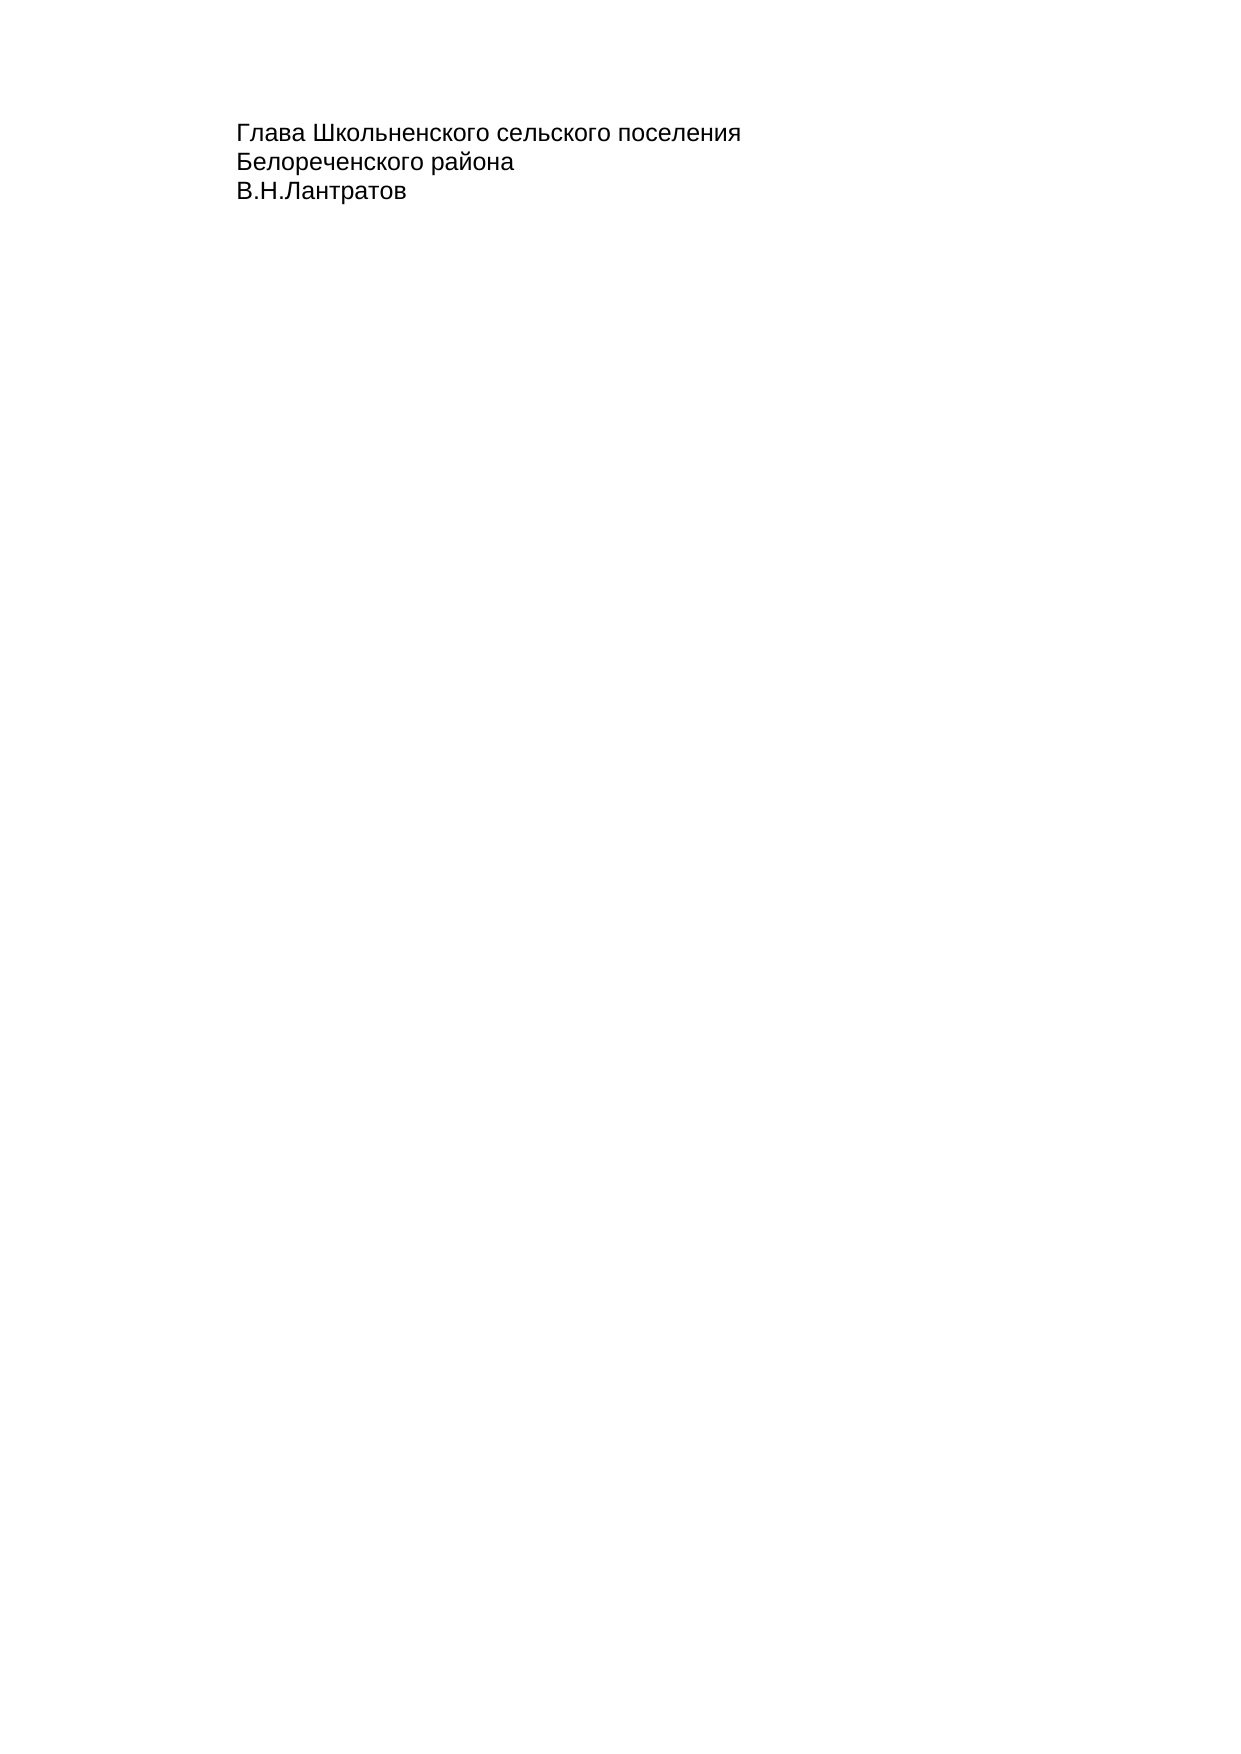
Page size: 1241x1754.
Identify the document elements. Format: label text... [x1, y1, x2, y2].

text В.Н.Лантратов [177, 176, 1152, 204]
text Белореченского района [177, 147, 1152, 176]
text Глава Школьненского сельского поселения [177, 118, 1152, 147]
